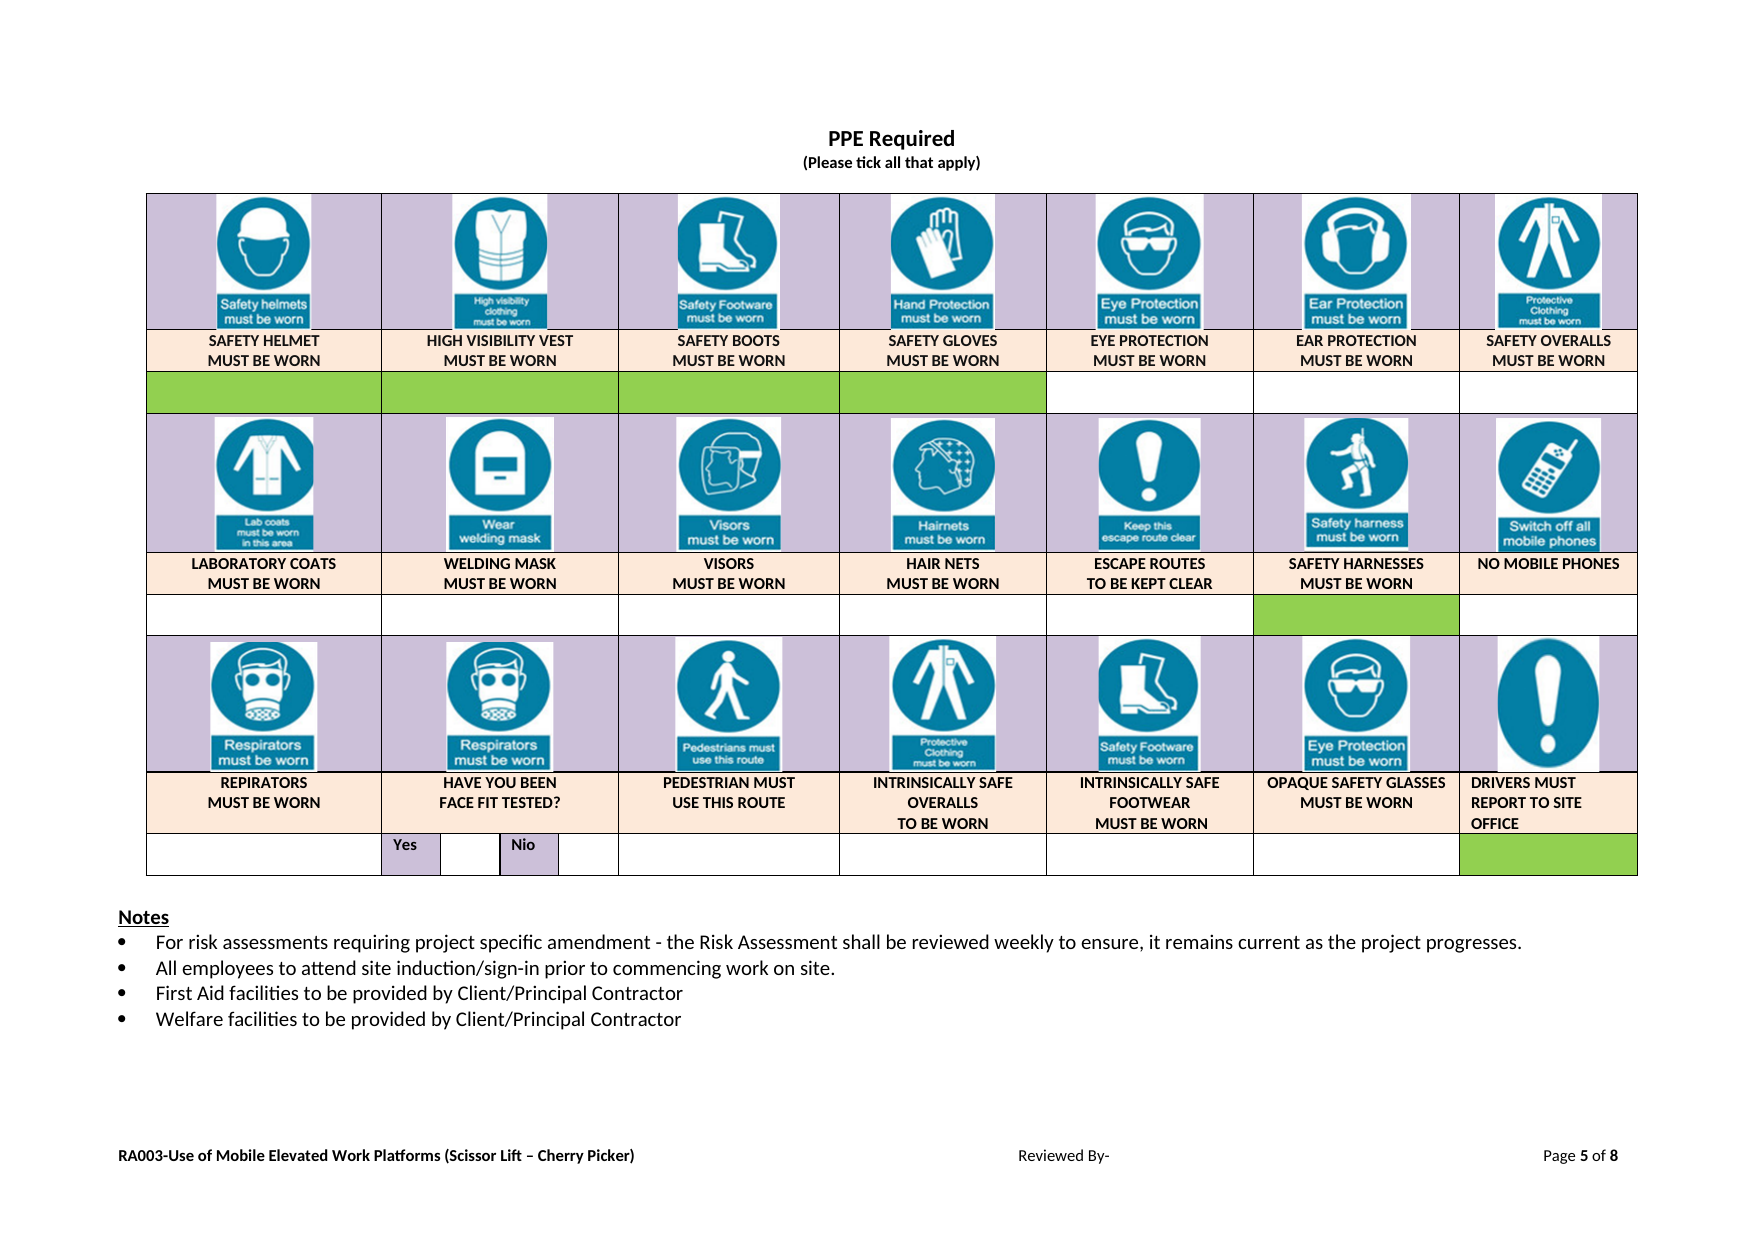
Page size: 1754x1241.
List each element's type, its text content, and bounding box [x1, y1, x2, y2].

table_cell INTRINSICALLY SAFE FOOTWEAR MUST BE WORN [1047, 773, 1253, 833]
picture [476, 210, 526, 281]
picture [736, 315, 763, 322]
table_cell HAIR NETS MUST BE WORN [840, 553, 1046, 594]
picture [1098, 636, 1201, 772]
picture [1108, 756, 1135, 764]
table_cell [147, 414, 381, 552]
picture [475, 297, 494, 306]
picture [1496, 418, 1602, 552]
picture [1369, 534, 1398, 541]
table_cell [840, 372, 1046, 413]
table_cell [1047, 636, 1098, 771]
picture [889, 636, 997, 772]
picture [1302, 636, 1411, 772]
picture [890, 418, 995, 552]
picture [1154, 522, 1171, 530]
picture [265, 519, 289, 525]
table_cell [840, 834, 1046, 875]
picture [210, 642, 318, 772]
picture [934, 314, 948, 322]
picture [1101, 742, 1137, 753]
picture [1541, 734, 1555, 753]
table_cell REPIRATORS MUST BE WORN [147, 773, 381, 833]
table_cell [840, 595, 1046, 635]
picture [1495, 194, 1602, 330]
text PPE Required [118, 124, 1665, 153]
table_header [147, 194, 216, 329]
text (Please tick all that apply) [118, 153, 1665, 173]
table_cell WELDING MASK MUST BE WORN [382, 553, 618, 594]
table_header [780, 194, 839, 329]
table_cell [382, 414, 618, 552]
picture [1556, 521, 1572, 531]
picture [214, 417, 314, 552]
table_cell [1460, 414, 1637, 552]
table_cell SAFETY GLOVES MUST BE WORN [840, 330, 1046, 371]
picture [1355, 519, 1403, 528]
picture [234, 435, 300, 495]
picture [1098, 418, 1201, 552]
table_cell [1047, 834, 1253, 875]
table_cell INTRINSICALLY SAFE OVERALLS TO BE WORN [840, 773, 1046, 833]
table_header [840, 194, 890, 329]
text Notes [118, 904, 1665, 929]
table_cell VISORS MUST BE WORN [619, 553, 839, 594]
table_cell [997, 636, 1046, 771]
picture [245, 519, 262, 525]
picture [446, 642, 554, 772]
picture [1535, 655, 1561, 726]
picture [1142, 534, 1168, 541]
picture [1136, 432, 1162, 482]
picture [894, 300, 925, 309]
picture [1510, 521, 1551, 531]
picture [919, 521, 968, 530]
picture [1157, 757, 1184, 764]
table_cell [441, 834, 499, 875]
picture [1550, 536, 1596, 548]
table_cell [840, 414, 1046, 552]
picture [496, 297, 529, 306]
table_cell SAFETY OVERALLS MUST BE WORN [1460, 330, 1637, 371]
list First Aid facilities to be provided by Client/Principal Contractor [118, 980, 1665, 1006]
table_header [1254, 194, 1301, 329]
table_cell [1254, 372, 1459, 413]
picture [719, 300, 772, 309]
picture [1125, 522, 1151, 531]
table_cell [382, 595, 618, 635]
table_cell Yes [382, 834, 440, 875]
picture [1577, 521, 1590, 531]
table_cell [1047, 372, 1253, 413]
table_cell [147, 636, 381, 771]
table_cell [1047, 595, 1253, 635]
picture [474, 319, 494, 325]
picture [680, 300, 716, 311]
picture [1497, 636, 1600, 772]
picture [956, 537, 985, 544]
picture [1102, 535, 1139, 543]
table_cell [619, 636, 839, 771]
table_header [1460, 194, 1495, 329]
table_cell HAVE YOU BEEN FACE FIT TESTED? [382, 773, 618, 833]
picture [1350, 532, 1365, 541]
table_header [382, 194, 452, 329]
table_cell [1254, 595, 1459, 635]
table_cell [840, 636, 889, 771]
picture [262, 529, 274, 536]
list All employees to attend site induction/sign-in prior to commencing work on site. [118, 955, 1665, 980]
table_cell [1411, 636, 1459, 771]
table_cell [1460, 372, 1637, 413]
table_cell [147, 372, 381, 413]
picture [1171, 534, 1195, 541]
picture [235, 648, 290, 721]
picture [677, 194, 780, 330]
picture [915, 438, 975, 494]
picture [675, 637, 783, 772]
table_cell [1201, 636, 1253, 771]
picture [1301, 194, 1411, 330]
table_cell EYE PROTECTION MUST BE WORN [1047, 330, 1253, 371]
table_header [995, 194, 1046, 329]
table_cell [619, 595, 839, 635]
picture [1120, 653, 1177, 714]
table_cell [1254, 834, 1459, 875]
table_header [619, 194, 677, 329]
picture [1304, 418, 1409, 552]
table_cell [382, 636, 618, 771]
table_header [1204, 194, 1253, 329]
picture [1095, 194, 1204, 330]
picture [242, 539, 250, 546]
picture [1317, 533, 1346, 541]
table_cell [147, 595, 381, 635]
table_cell [619, 414, 839, 552]
table_cell HIGH VISIBILITY VEST MUST BE WORN [382, 330, 618, 371]
picture [687, 314, 714, 322]
picture [718, 314, 732, 322]
table_cell [147, 834, 381, 875]
table_header [1047, 194, 1095, 329]
table_cell Nio [501, 834, 558, 875]
list Welfare facilities to be provided by Client/Principal Contractor [118, 1006, 1665, 1031]
table_cell NO MOBILE PHONES [1460, 553, 1637, 594]
picture [905, 536, 933, 544]
picture [1504, 536, 1545, 546]
picture [930, 299, 989, 309]
picture [510, 320, 530, 325]
table_cell [559, 834, 618, 875]
picture [237, 529, 259, 536]
table_cell [382, 372, 618, 413]
picture [471, 648, 526, 721]
table_cell OPAQUE SAFETY GLASSES MUST BE WORN [1254, 773, 1459, 833]
picture [485, 308, 517, 316]
picture [497, 319, 507, 325]
picture [276, 531, 299, 536]
table_cell SAFETY BOOTS MUST BE WORN [619, 330, 839, 371]
picture [216, 194, 312, 330]
table_header [312, 194, 381, 329]
picture [1139, 756, 1153, 764]
picture [1142, 488, 1156, 501]
picture [902, 314, 929, 322]
table_header [548, 194, 618, 329]
picture [890, 194, 995, 330]
picture [253, 539, 269, 546]
list For risk assessments requiring project specific amendment - the Risk Assessment shall be reviewed weekly to ensure, it remains current as the project progresses. [118, 929, 1665, 955]
table_cell [1460, 834, 1637, 875]
table_cell SAFETY HARNESSES MUST BE WORN [1254, 553, 1459, 594]
table_cell ESCAPE ROUTES TO BE KEPT CLEAR [1047, 553, 1253, 594]
picture [452, 194, 548, 330]
picture [272, 541, 292, 547]
table_cell [619, 372, 839, 413]
table_cell [1047, 414, 1253, 552]
picture [916, 208, 962, 278]
picture [1331, 428, 1376, 497]
picture [952, 316, 981, 322]
table_header [1411, 194, 1459, 329]
table_cell [1600, 636, 1637, 771]
table_cell [1460, 595, 1637, 635]
picture [1370, 418, 1409, 460]
picture [699, 211, 756, 272]
table_cell [619, 834, 839, 875]
table_header [1602, 194, 1637, 329]
table_cell LABORATORY COATS MUST BE WORN [147, 553, 381, 594]
picture [938, 535, 952, 544]
table_cell [1254, 636, 1302, 771]
table_cell [1460, 636, 1497, 771]
picture [446, 417, 554, 552]
picture [1312, 518, 1351, 530]
table_cell DRIVERS MUST REPORT TO SITE OFFICE [1460, 773, 1637, 833]
table_cell EAR PROTECTION MUST BE WORN [1254, 330, 1459, 371]
table_cell SAFETY HELMET MUST BE WORN [147, 330, 381, 371]
picture [1140, 742, 1193, 751]
table_cell PEDESTRIAN MUST USE THIS ROUTE [619, 773, 839, 833]
picture [676, 417, 782, 552]
table_cell [1254, 414, 1459, 552]
